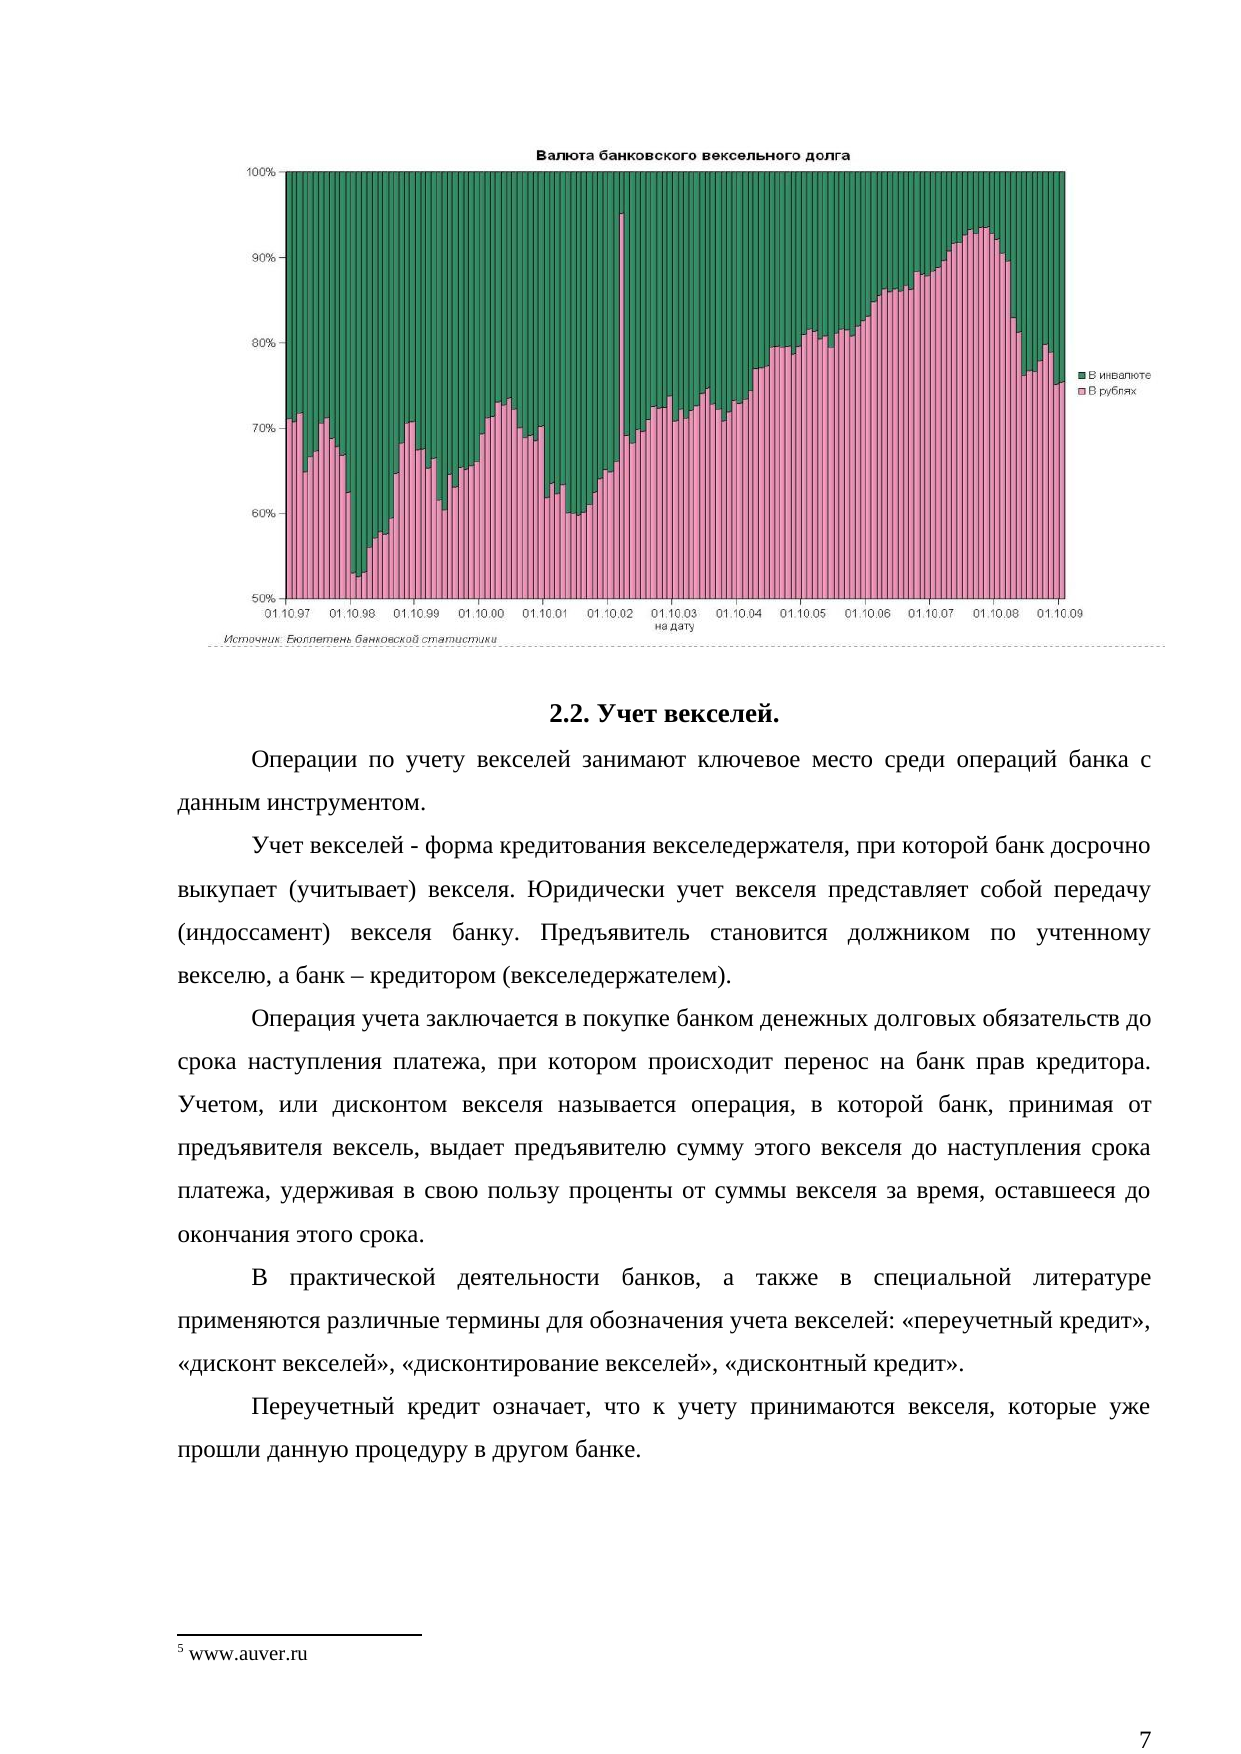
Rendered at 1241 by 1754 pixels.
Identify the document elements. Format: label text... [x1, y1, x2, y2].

text Учет векселей - форма кредитования векселедержателя, при которой банк досрочно выкупает (учитывает) векселя. Юридически учет векселя представляет собой передачу (индоссамент) векселя банку. Предъявитель становится должником по учтенному векселю, а банк – кредитором (векселедержателем). [177, 831, 1152, 989]
text Операция учета заключается в покупке банком денежных долговых обязательств до срока наступления платежа, при котором происходит перенос на банк прав кредитора. Учетом, или дисконтом векселя называется операция, в которой банк, принимая от предъявителя вексель, выдает предъявителю сумму этого векселя до наступления срока платежа, удерживая в свою пользу проценты от суммы векселя за время, оставшееся до окончания этого срока. [177, 1003, 1152, 1247]
subtitle 2.2. Учет векселей. [177, 698, 1152, 729]
text В практической деятельности банков, а также в специальной литературе применяются различные термины для обозначения учета векселей: «переучетный кредит», «дисконт векселей», «дисконтирование векселей», «дисконтный кредит». [177, 1262, 1152, 1377]
picture [208, 119, 1165, 647]
text Переучетный кредит означает, что к учету принимаются векселя, которые уже прошли данную процедуру в другом банке. [177, 1391, 1152, 1463]
text Операции по учету векселей занимают ключевое место среди операций банка с данным инструментом. [177, 744, 1152, 816]
